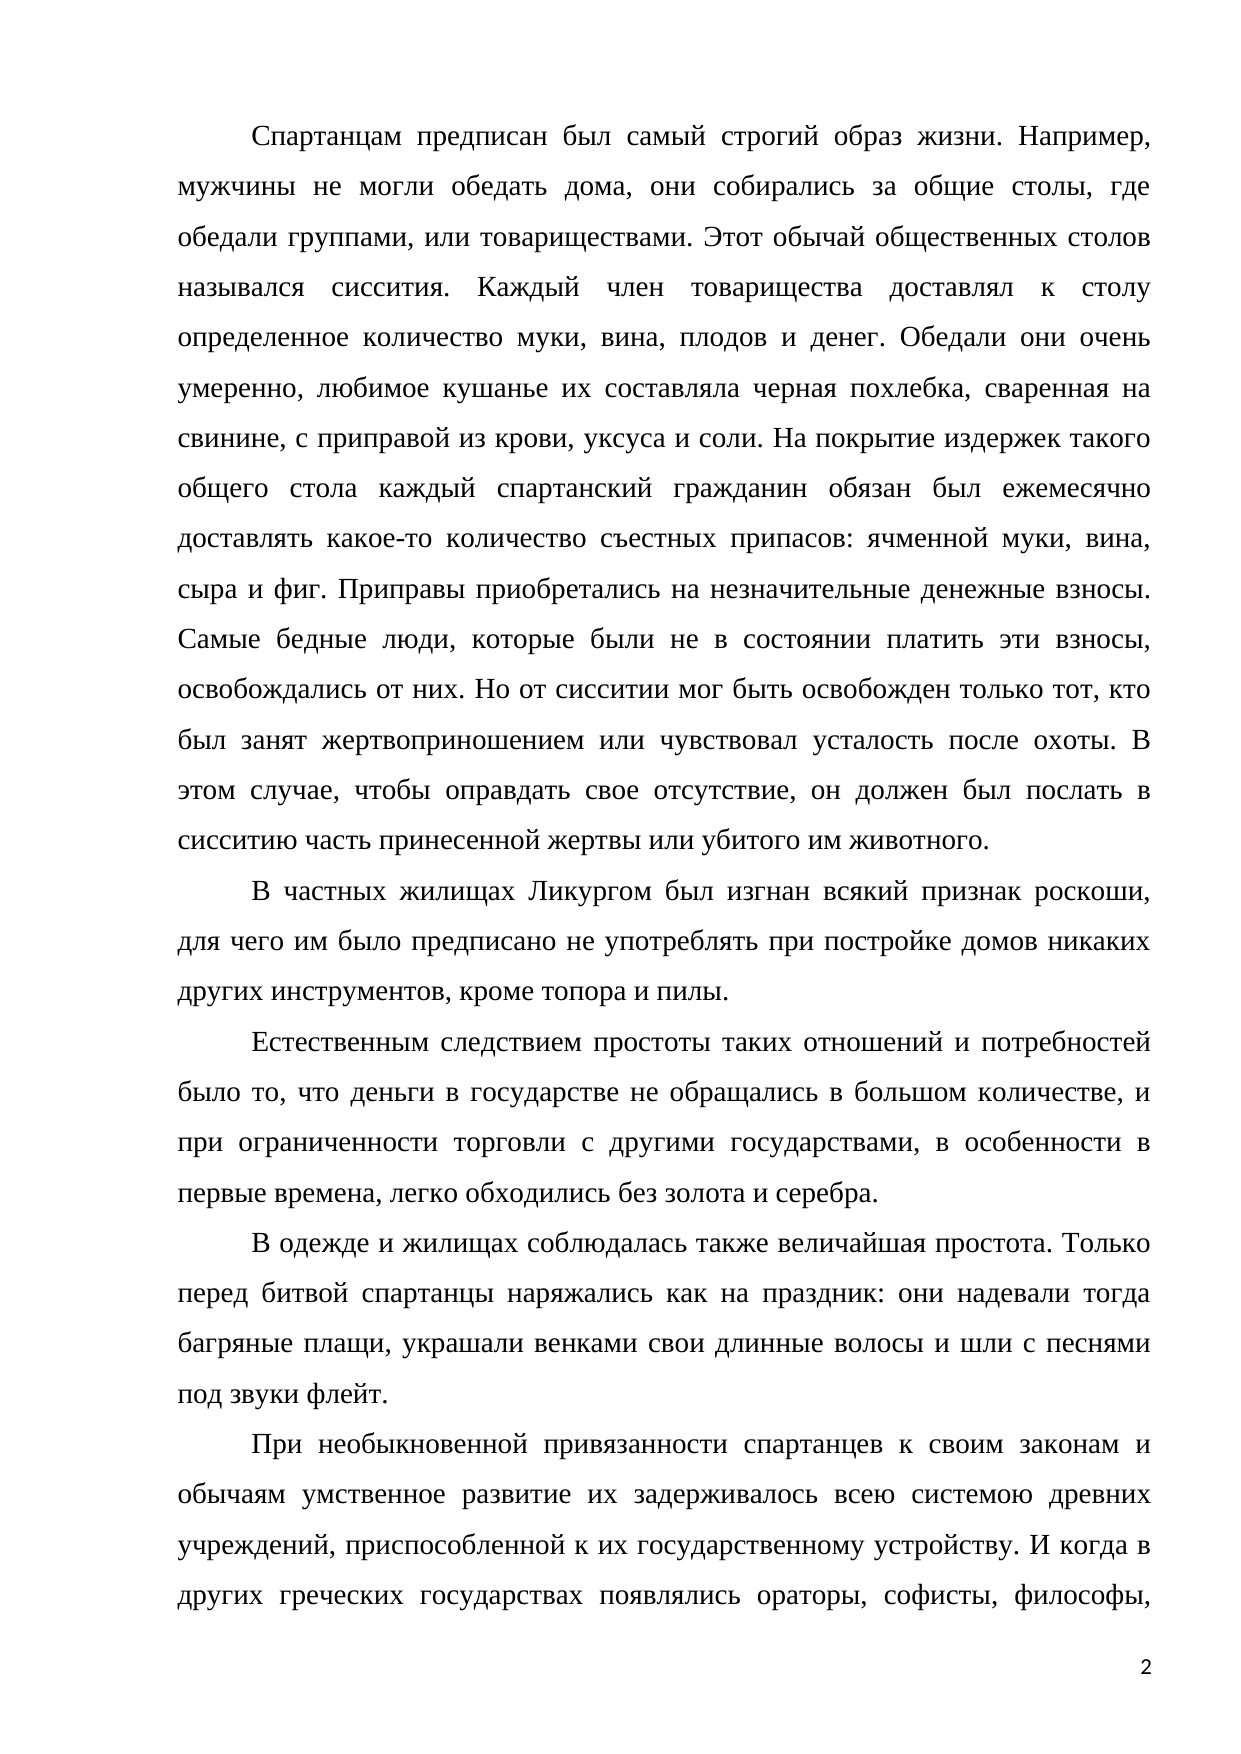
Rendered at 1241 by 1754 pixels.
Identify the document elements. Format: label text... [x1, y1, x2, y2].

text В частных жилищах Ликургом был изгнан всякий признак роскоши, для чего им было предписано не употреблять при постройке домов никаких других инструментов, кроме топора и пилы. [177, 873, 1152, 1007]
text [177, 1426, 1152, 1611]
text В одежде и жилищах соблюдалась также величайшая простота. Только перед битвой спартанцы наряжались как на праздник: они надевали тогда багряные плащи, украшали венками свои длинные волосы и шли с песнями под звуки флейт. [177, 1225, 1152, 1409]
text Естественным следствием простоты таких отношений и потребностей было то, что деньги в государстве не обращались в большом количестве, и при ограниченности торговли с другими государствами, в особенности в первые времена, легко обходились без золота и серебра. [177, 1024, 1152, 1208]
text Спартанцам предписан был самый строгий образ жизни. Например, мужчины не могли обедать дома, они собирались за общие столы, где обедали группами, или товариществами. Этот обычай общественных столов назывался сиссития. Каждый член товарищества доставлял к столу определенное количество муки, вина, плодов и денег. Обедали они очень умеренно, любимое кушанье их составляла черная похлебка, сваренная на свинине, с приправой из крови, уксуса и соли. На покрытие издержек такого общего стола каждый спартанский гражданин обязан был ежемесячно доставлять какое-то количество съестных припасов: ячменной муки, вина, сыра и фиг. Приправы приобретались на незначительные денежные взносы. Самые бедные люди, которые были не в состоянии платить эти взносы, освобождались от них. Но от сисситии мог быть освобожден только тот, кто был занят жертвоприношением или чувствовал усталость после охоты. В этом случае, чтобы оправдать свое отсутствие, он должен был послать в сисситию часть принесенной жертвы или убитого им животного. [177, 118, 1152, 856]
